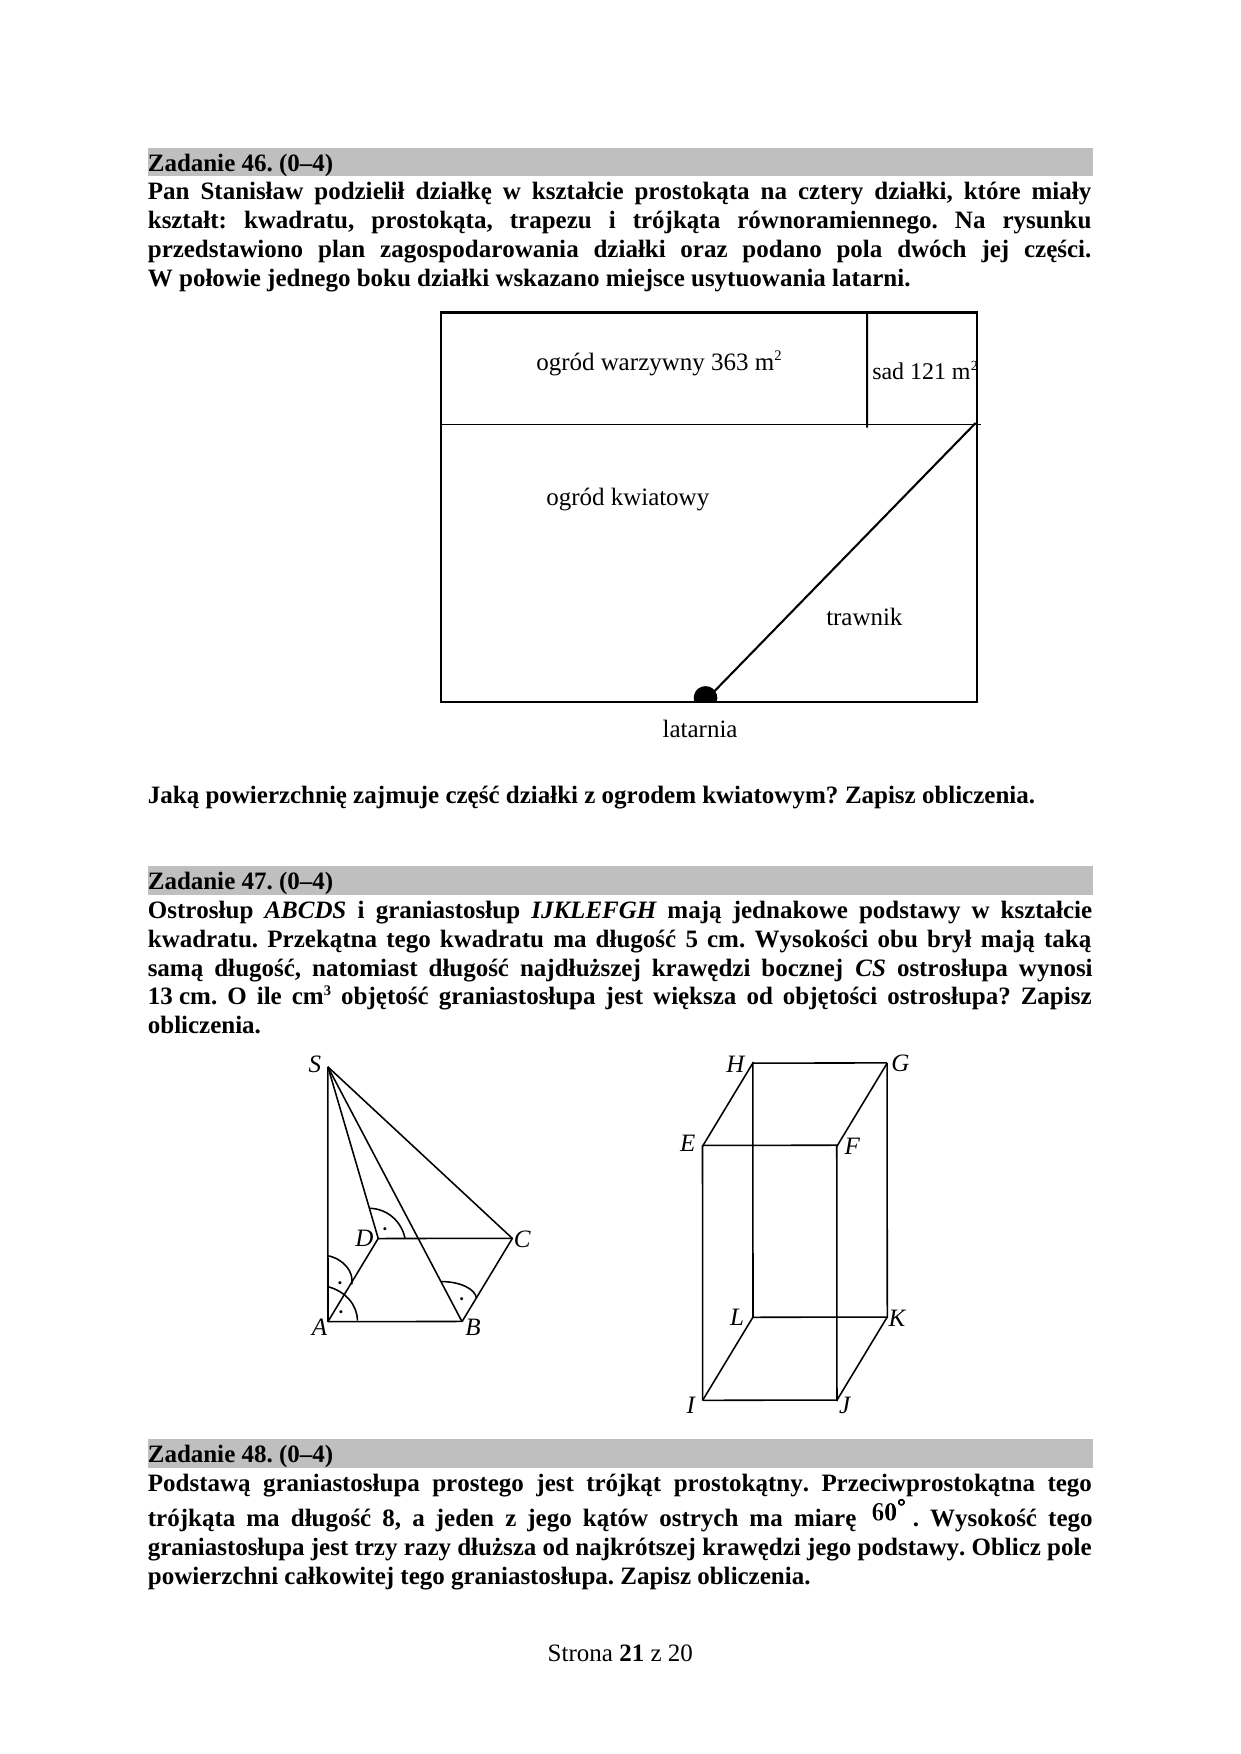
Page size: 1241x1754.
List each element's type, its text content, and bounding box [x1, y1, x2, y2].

text Ostrosłup ABCDS i graniastosłup IJKLEFGH mają jednakowe podstawy w kształcie kwadratu. Przekątna tego kwadratu ma długość 5 cm. Wysokości obu brył mają taką samą długość, natomiast długość najdłuższej krawędzi bocznej CS ostrosłupa wynosi 13 cm. O ile cm3 objętość graniastosłupa jest większa od objętości ostrosłupa? Zapisz obliczenia. [148, 895, 1093, 1039]
text Zadanie 48. (0–4) [148, 1439, 1093, 1468]
text Podstawą graniastosłupa prostego jest trójkąt prostokątny. Przeciwprostokątna tego trójkąta ma długość 8, a jeden z jego kątów ostrych ma miarę . Wysokość tego graniastosłupa jest trzy razy dłuższa od najkrótszej krawędzi jego podstawy. Oblicz pole powierzchni całkowitej tego graniastosłupa. Zapisz obliczenia. [148, 1468, 1093, 1589]
text Pan Stanisław podzielił działkę w kształcie prostokąta na cztery działki, które miały kształt: kwadratu, prostokąta, trapezu i trójkąta równoramiennego. Na rysunku przedstawiono plan zagospodarowania działki oraz podano pola dwóch jej części. W połowie jednego boku działki wskazano miejsce usytuowania latarni. [148, 176, 1093, 291]
text Jaką powierzchnię zajmuje część działki z ogrodem kwiatowym? Zapisz obliczenia. [148, 780, 1093, 809]
text Zadanie 46. (0–4) [148, 148, 1093, 176]
text Zadanie 47. (0–4) [148, 866, 1093, 895]
